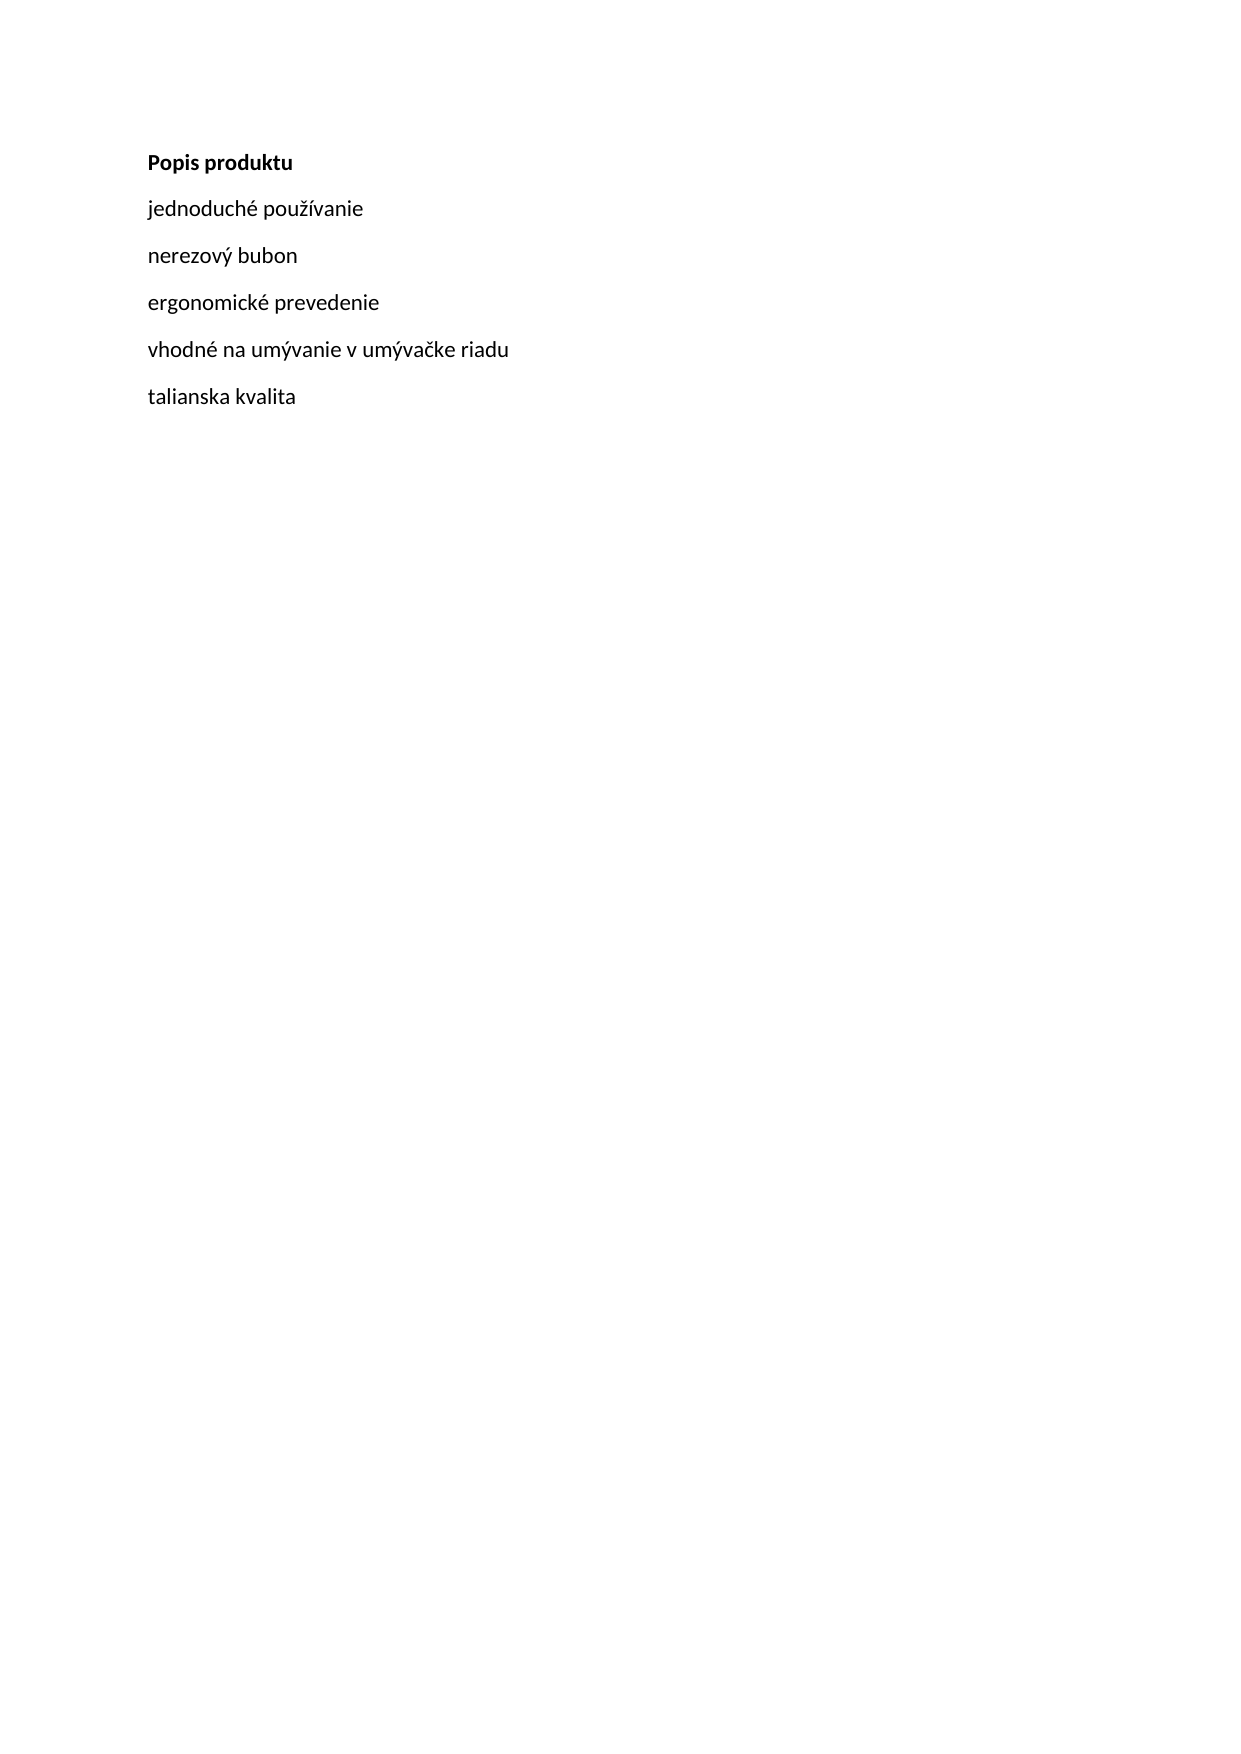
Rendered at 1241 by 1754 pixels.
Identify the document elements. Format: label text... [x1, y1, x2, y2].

text nerezový bubon [148, 241, 1093, 269]
text talianska kvalita [148, 382, 1093, 410]
text Popis produktu [148, 148, 1093, 176]
text vhodné na umývanie v umývačke riadu [148, 335, 1093, 363]
text jednoduché používanie [148, 194, 1093, 222]
text ergonomické prevedenie [148, 288, 1093, 316]
